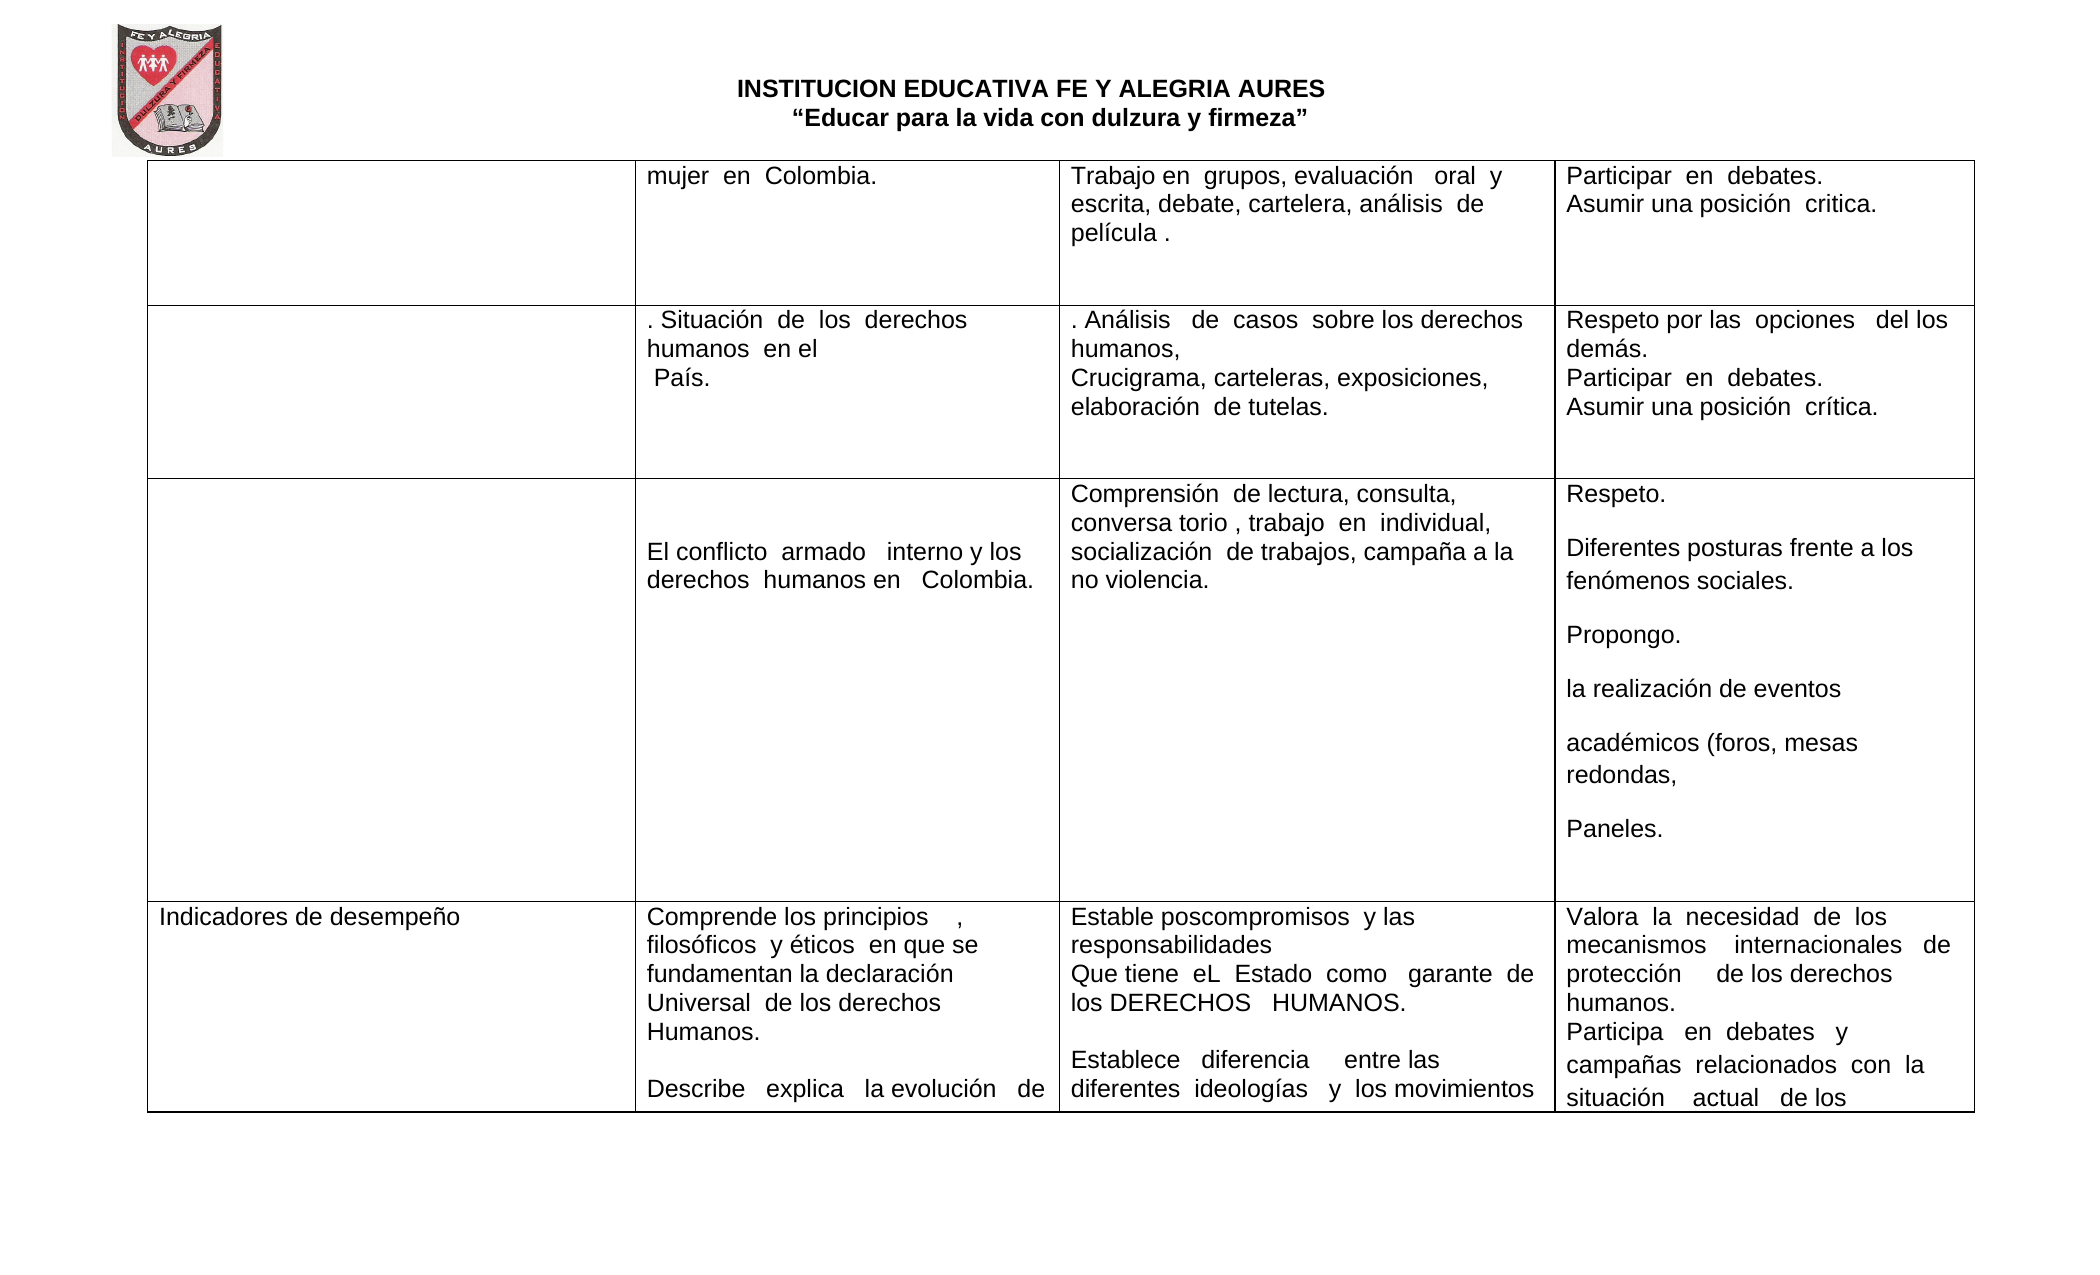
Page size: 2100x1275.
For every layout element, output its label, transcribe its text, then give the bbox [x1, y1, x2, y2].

table_cell El conflicto armado interno y los derechos humanos en Colombia. [636, 479, 1059, 901]
table_cell Respeto por las opciones del los demás. Participar en debates. Asumir una posición crítica. [1556, 306, 1974, 478]
table_cell Respeto. Diferentes posturas frente a los fenómenos sociales. Propongo. la realización de eventos académicos (foros, mesas redondas, Paneles. [1556, 479, 1974, 901]
table_cell Indicadores de desempeño [148, 902, 635, 1111]
table_cell Las políticas nacionales para la mujer en Colombia. [636, 161, 1059, 304]
table_cell [148, 161, 635, 304]
picture [110, 24, 223, 156]
table_cell Respeto por las opciones del los demás. Participar en debates. Asumir una posición critica. [1556, 161, 1974, 304]
table_cell [148, 306, 635, 478]
table_cell Comprensión de lectura, consulta, conversa torio , trabajo en individual, socialización de trabajos, campaña a la no violencia. [1060, 479, 1554, 901]
table_cell Comprensión de lecturas, mapa conceptual Trabajo en grupos, evaluación oral y escrita, debate, cartelera, análisis de película . [1060, 161, 1554, 304]
table_cell . Análisis de casos sobre los derechos humanos, Crucigrama, carteleras, exposiciones, elaboración de tutelas. [1060, 306, 1554, 478]
table_cell [148, 479, 635, 901]
table_cell . Situación de los derechos humanos en el País. [636, 306, 1059, 478]
